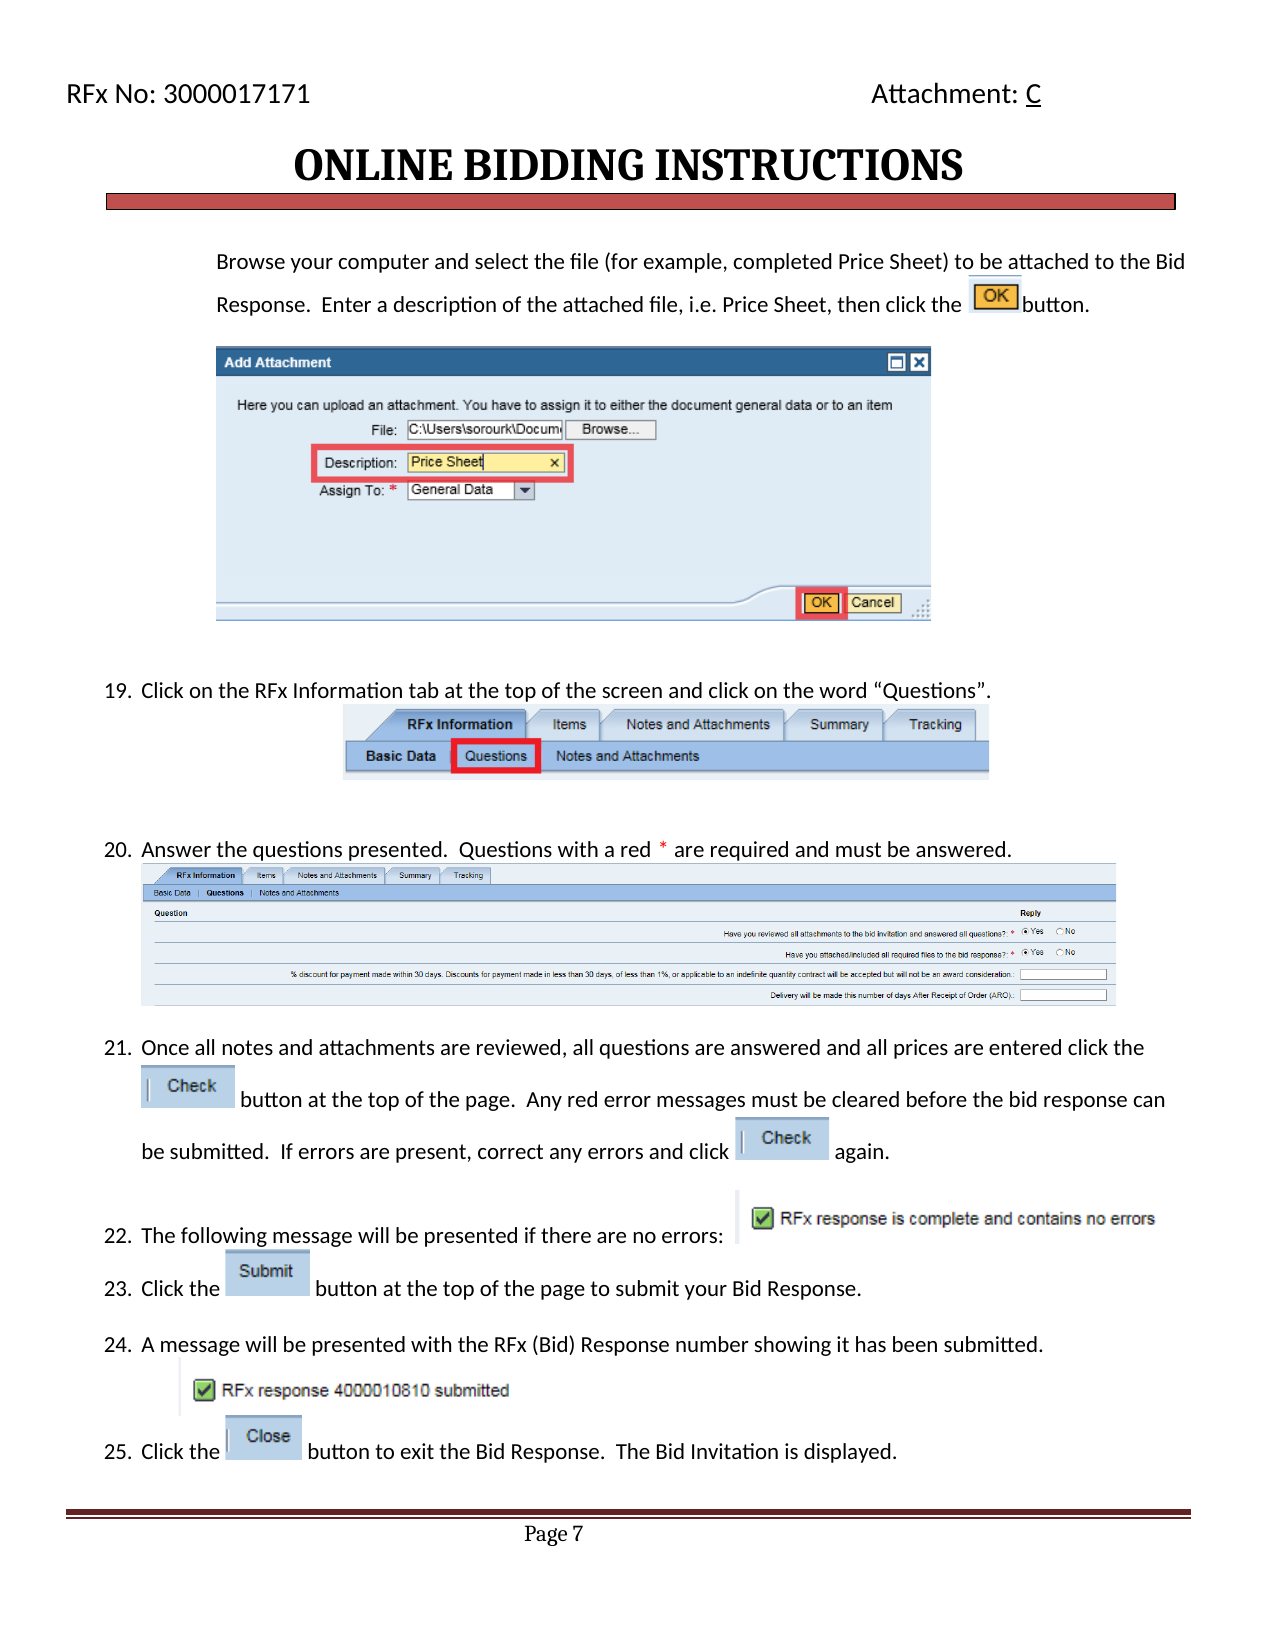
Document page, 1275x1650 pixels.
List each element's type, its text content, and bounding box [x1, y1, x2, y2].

picture [178, 1357, 520, 1460]
picture [225, 1249, 310, 1296]
list Click on the RFx Information tab at the top of the screen and click on the word “Questions”. [103, 676, 1191, 704]
picture [216, 346, 932, 621]
picture [342, 704, 990, 780]
picture [735, 1190, 1178, 1244]
list Once all notes and attachments are reviewed, all questions are answered and all prices are entered click the button at the top of the page. Any red error messages must be cleared before the bid response can be submitted. If errors are present, correct any errors and click again. [103, 1033, 1191, 1165]
picture [735, 1117, 830, 1160]
picture [141, 1065, 235, 1108]
list A message will be presented with the RFx (Bid) Response number showing it has been submitted. [103, 1330, 1191, 1358]
list Click the button to exit the Bid Response. The Bid Invitation is displayed. [103, 1416, 1191, 1465]
picture [141, 863, 1117, 1006]
picture [968, 275, 1022, 313]
list Click the button at the top of the page to submit your Bid Response. [103, 1249, 1191, 1330]
text Browse your computer and select the file (for example, completed Price Sheet) to be attached to the Bid Response. Enter a description of the attached file, i.e. Price Sheet, then click the button. [216, 247, 1191, 318]
list Answer the questions presented. Questions with a red * are required and must be answered. [103, 835, 1191, 863]
